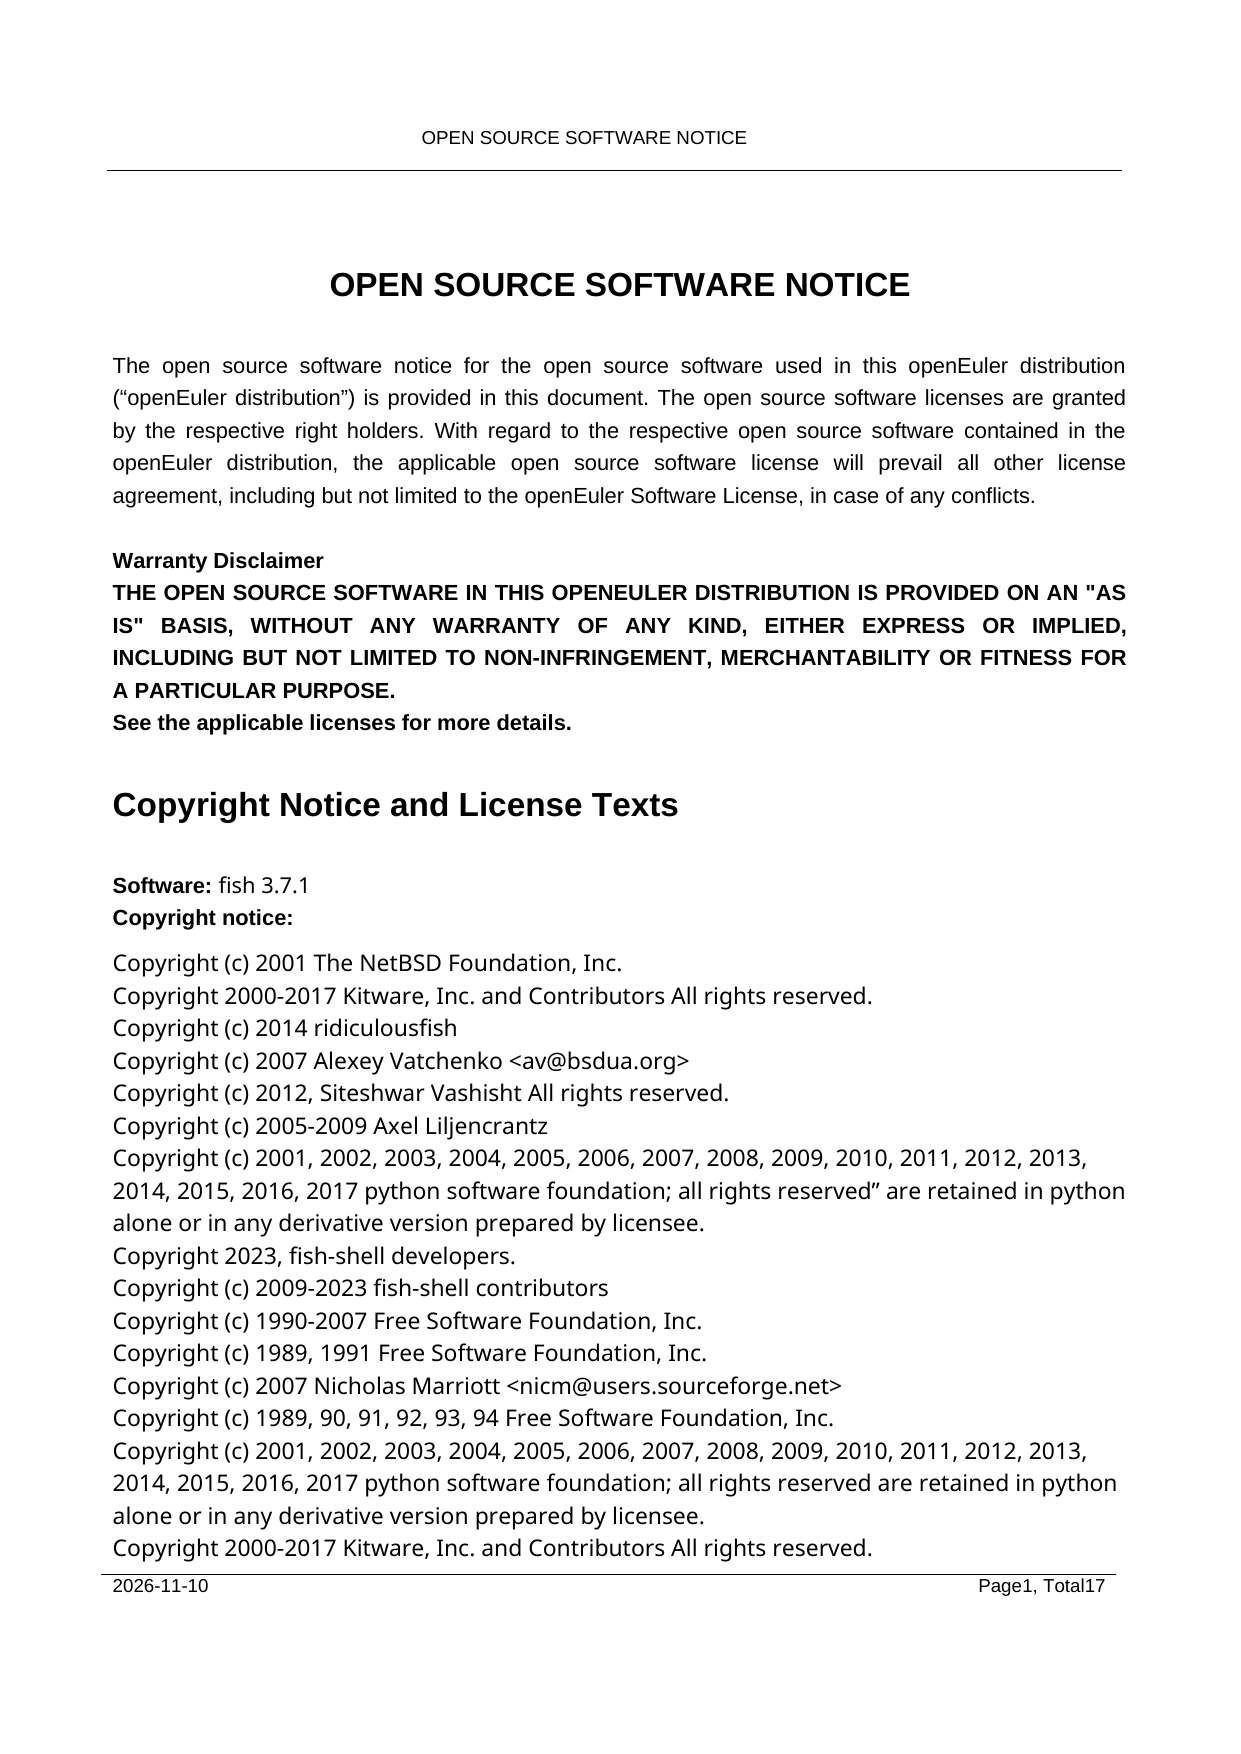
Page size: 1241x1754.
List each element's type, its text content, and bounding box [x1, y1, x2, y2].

text The open source software notice for the open source software used in this openEuler distribution (“openEuler distribution”) is provided in this document. The open source software licenses are granted by the respective right holders. With regard to the respective open source software contained in the openEuler distribution, the applicable open source software license will prevail all other license agreement, including but not limited to the openEuler Software License, in case of any conflicts. [112, 349, 1128, 511]
title Software: fish 3.7.1 [112, 869, 1128, 901]
text Copyright notice: [112, 901, 1128, 934]
text THE OPEN SOURCE SOFTWARE IN THIS OPENEULER DISTRIBUTION IS PROVIDED ON AN "AS IS" BASIS, WITHOUT ANY WARRANTY OF ANY KIND, EITHER EXPRESS OR IMPLIED, INCLUDING BUT NOT LIMITED TO NON-INFRINGEMENT, MERCHANTABILITY OR FITNESS FOR A PARTICULAR PURPOSE. See the applicable licenses for more details. [112, 576, 1128, 739]
text Copyright Notice and License Texts [112, 771, 1128, 836]
text OPEN SOURCE SOFTWARE NOTICE [112, 251, 1128, 316]
text Warranty Disclaimer [112, 544, 1128, 576]
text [112, 947, 1128, 1564]
